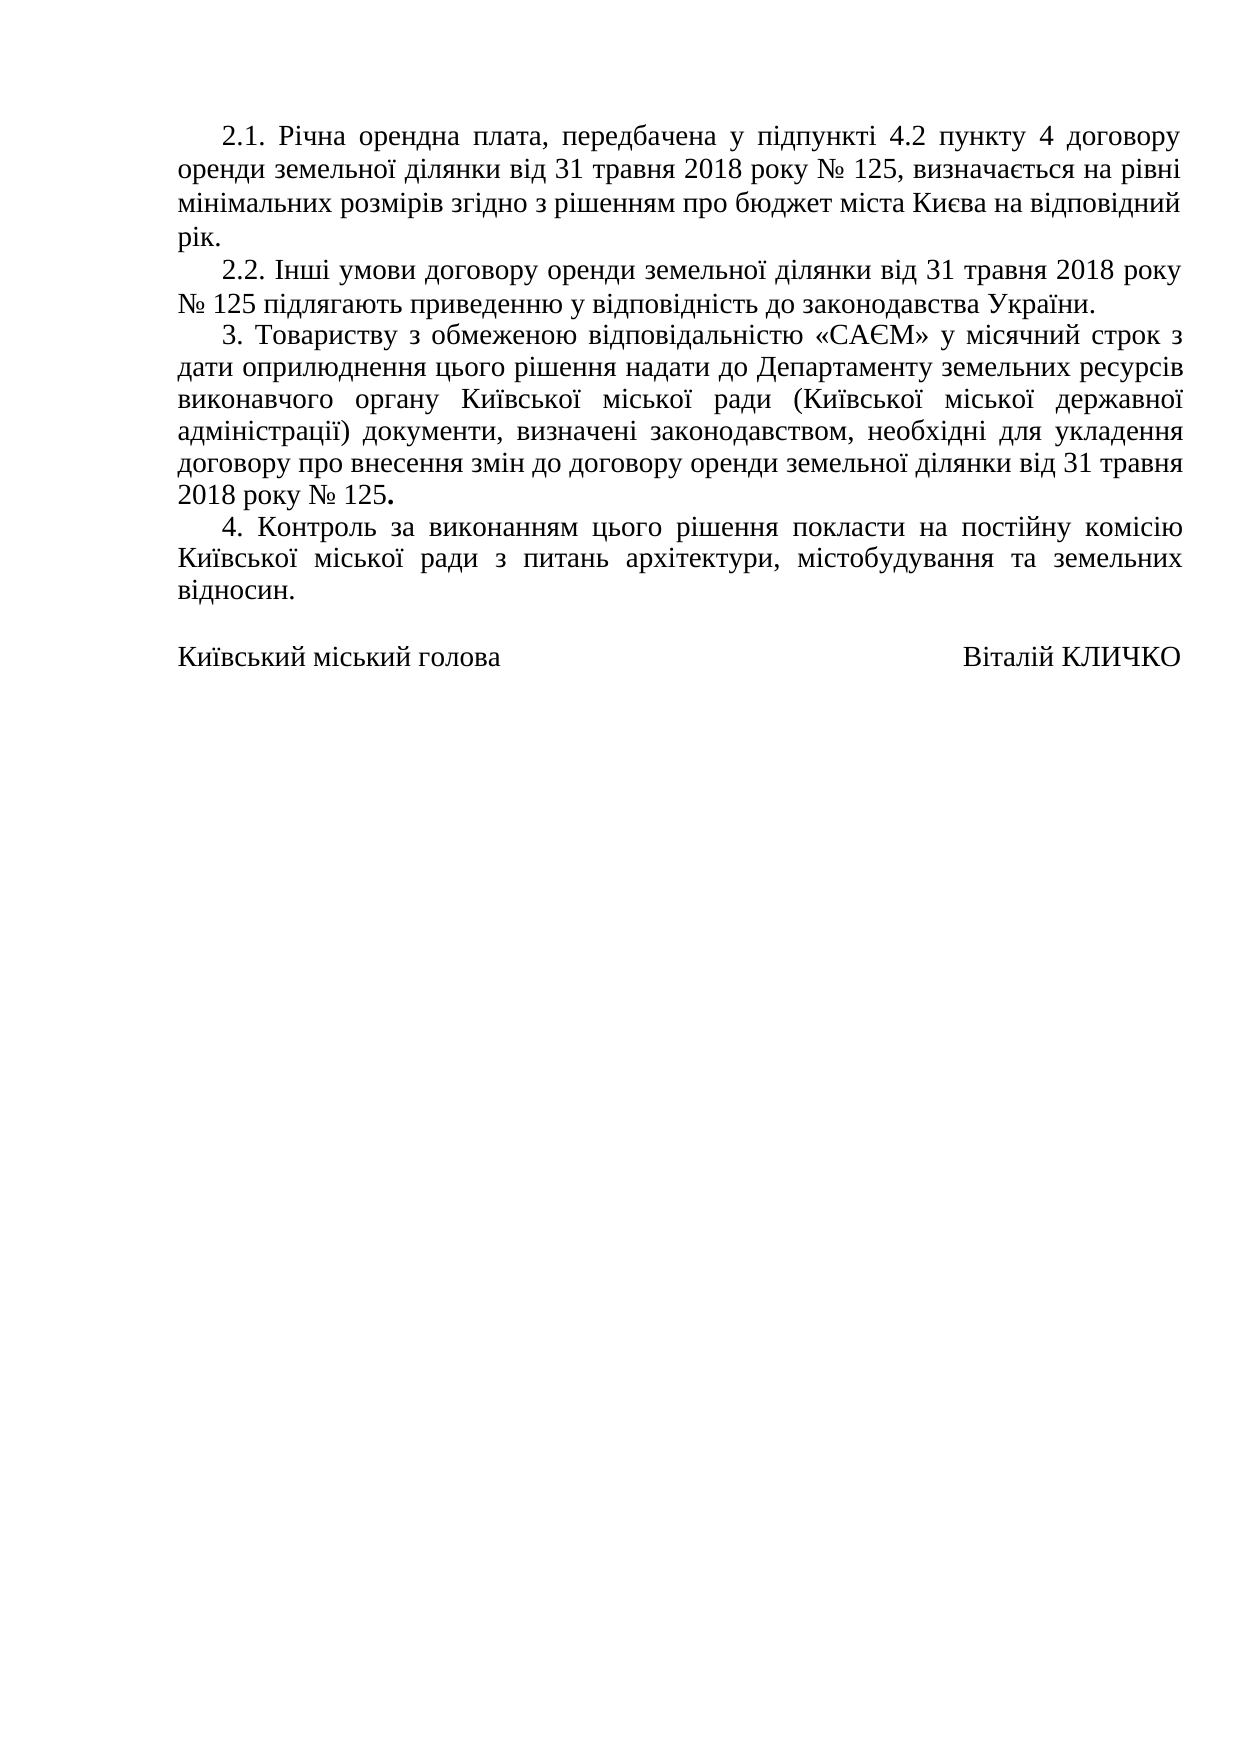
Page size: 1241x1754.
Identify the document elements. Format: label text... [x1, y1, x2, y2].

table_header Віталій КЛИЧКО [679, 640, 1192, 673]
table_header Київський міський голова [166, 640, 679, 673]
text 3. Товариству з обмеженою відповідальністю «САЄМ» у місячний строк з дати оприлюднення цього рішення надати до Департаменту земельних ресурсів виконавчого органу Київської міської ради (Київської міської державної адміністрації) документи, визначені законодавством, необхідні для укладення договору про внесення змін до договору оренди земельної ділянки від 31 травня 2018 року № 125. [177, 319, 1184, 511]
text 2.2. Інші умови договору оренди земельної ділянки від 31 травня 2018 року № 125 підлягають приведенню у відповідність до законодавства України. [177, 252, 1181, 319]
text 2.1. Річна орендна плата, передбачена у підпункті 4.2 пункту 4 договору оренди земельної ділянки від 31 травня 2018 року № 125, визначається на рівні мінімальних розмірів згідно з рішенням про бюджет міста Києва на відповідний рік. [177, 118, 1181, 252]
text 4. Контроль за виконанням цього рішення покласти на постійну комісію Київської міської ради з питань архітектури, містобудування та земельних відносин. [177, 511, 1184, 606]
